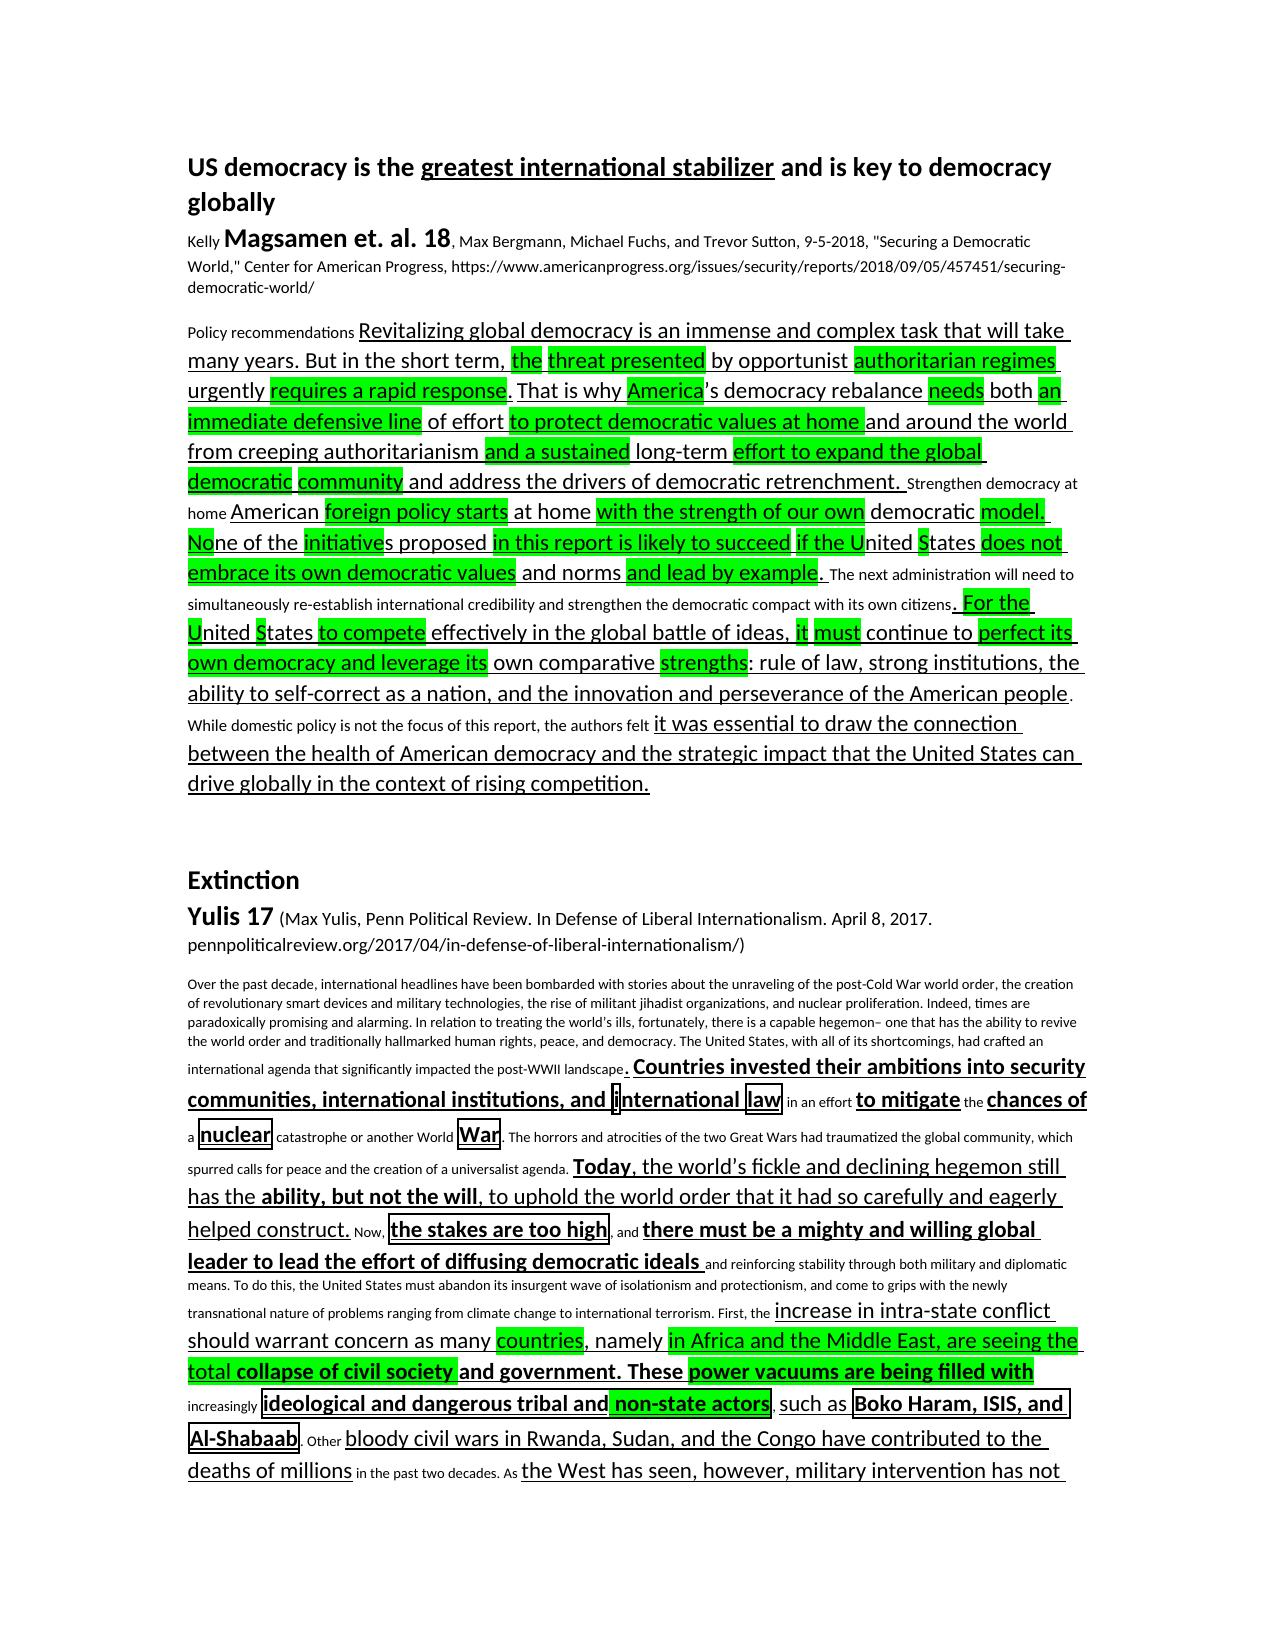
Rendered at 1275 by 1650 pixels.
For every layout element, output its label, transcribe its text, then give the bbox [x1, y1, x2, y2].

text Policy recommendations Revitalizing global democracy is an immense and complex task that will take many years. But in the short term, the threat presented by opportunist authoritarian regimes urgently requires a rapid response. That is why America’s democracy rebalance needs both an immediate defensive line of effort to protect democratic values at home and around the world from creeping authoritarianism and a sustained long-term effort to expand the global democratic community and address the drivers of democratic retrenchment. Strengthen democracy at home American foreign policy starts at home with the strength of our own democratic model. None of the initiatives proposed in this report is likely to succeed if the United States does not embrace its own democratic values and norms and lead by example. The next administration will need to simultaneously re-establish international credibility and strengthen the democratic compact with its own citizens. For the United States to compete effectively in the global battle of ideas, it must continue to perfect its own democracy and leverage its own comparative strengths: rule of law, strong institutions, the ability to self-correct as a nation, and the innovation and perseverance of the American people. While domestic policy is not the focus of this report, the authors felt it was essential to draw the connection between the health of American democracy and the strategic impact that the United States can drive globally in the context of rising competition. [187, 316, 1087, 797]
text Kelly Magsamen et. al. 18, Max Bergmann, Michael Fuchs, and Trevor Sutton, 9-5-2018, "Securing a Democratic World," Center for American Progress, https://www.americanprogress.org/issues/security/reports/2018/09/05/457451/securing-democratic-world/ [187, 221, 1087, 298]
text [187, 975, 1087, 1484]
text Yulis 17 (Max Yulis, Penn Political Review. In Defense of Liberal Internationalism. April 8, 2017. pennpoliticalreview.org/2017/04/in-defense-of-liberal-internationalism/) [187, 899, 1087, 956]
subtitle Extinction [187, 863, 1087, 896]
subtitle US democracy is the greatest international stabilizer and is key to democracy globally [187, 150, 1087, 219]
